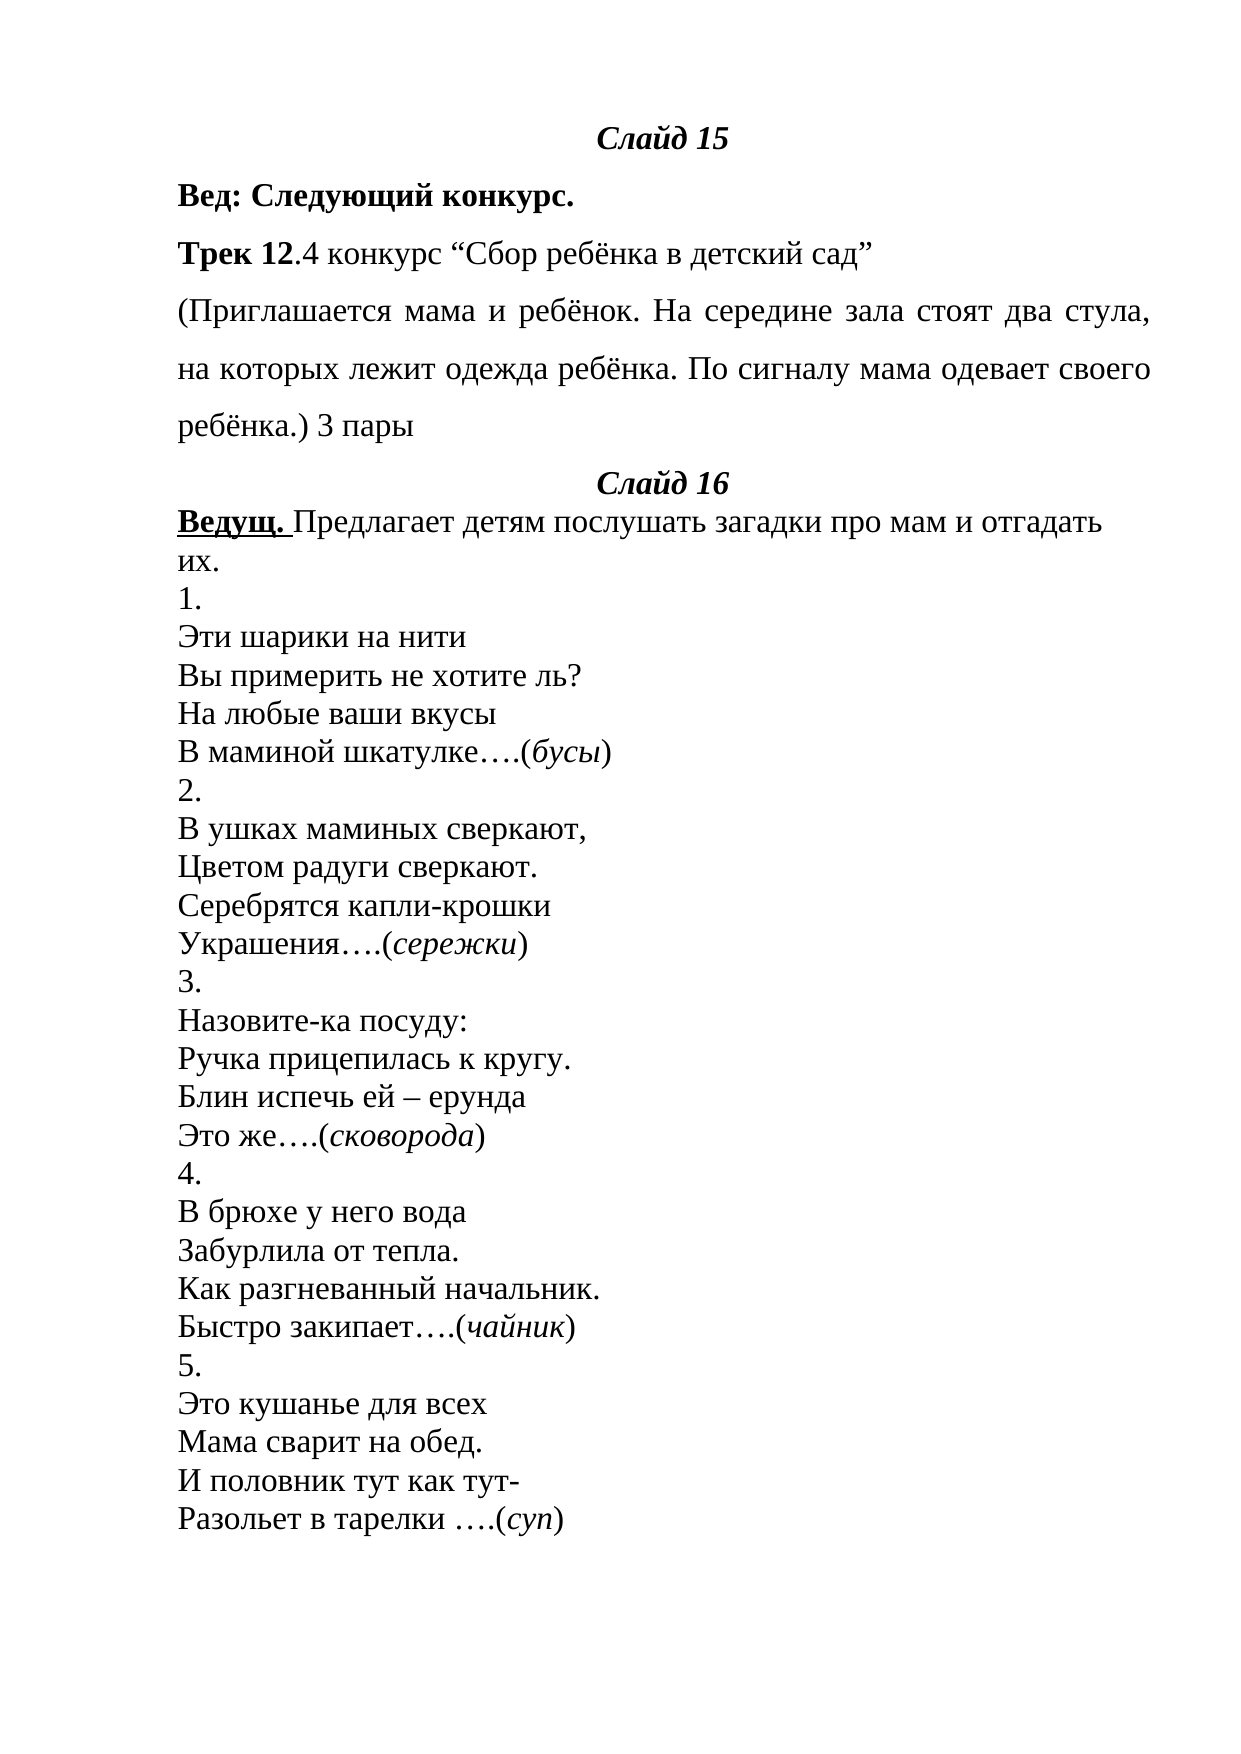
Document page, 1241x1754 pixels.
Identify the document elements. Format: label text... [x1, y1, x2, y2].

text Эти шарики на нити Вы примерить не хотите ль? На любые ваши вкусы В маминой шкатулке….(бусы) [177, 616, 1152, 770]
text 1. [177, 578, 1152, 616]
text 3. [177, 961, 1152, 1000]
text 5. [177, 1345, 1152, 1383]
text В брюхе у него вода Забурлила от тепла. Как разгневанный начальник. Быстро закипает….(чайник) [177, 1191, 1152, 1345]
text Слайд 15 [177, 118, 1152, 156]
text Вед: Следующий конкурс. [177, 176, 1152, 214]
text Трек 12.4 конкурс “Сбор ребёнка в детский сад” [177, 233, 1152, 271]
text Ведущ. Предлагает детям послушать загадки про мам и отгадать их. [177, 501, 1152, 578]
text В ушках маминых сверкают, Цветом радуги сверкают. Серебрятся капли-крошки Украшения….(сережки) [177, 808, 1152, 961]
text 2. [177, 770, 1152, 808]
text Слайд 16 [177, 463, 1152, 501]
text 4. [177, 1153, 1152, 1191]
text Назовите-ка посуду: Ручка прицепилась к кругу. Блин испечь ей – ерунда Это же….(сковорода) [177, 1000, 1152, 1153]
text (Приглашается мама и ребёнок. На середине зала стоят два стула, на которых лежит одежда ребёнка. По сигналу мама одевает своего ребёнка.) 3 пары [177, 291, 1152, 444]
text Это кушанье для всех Мама сварит на обед. И половник тут как тут- Разольет в тарелки ….(суп) [177, 1383, 1152, 1536]
